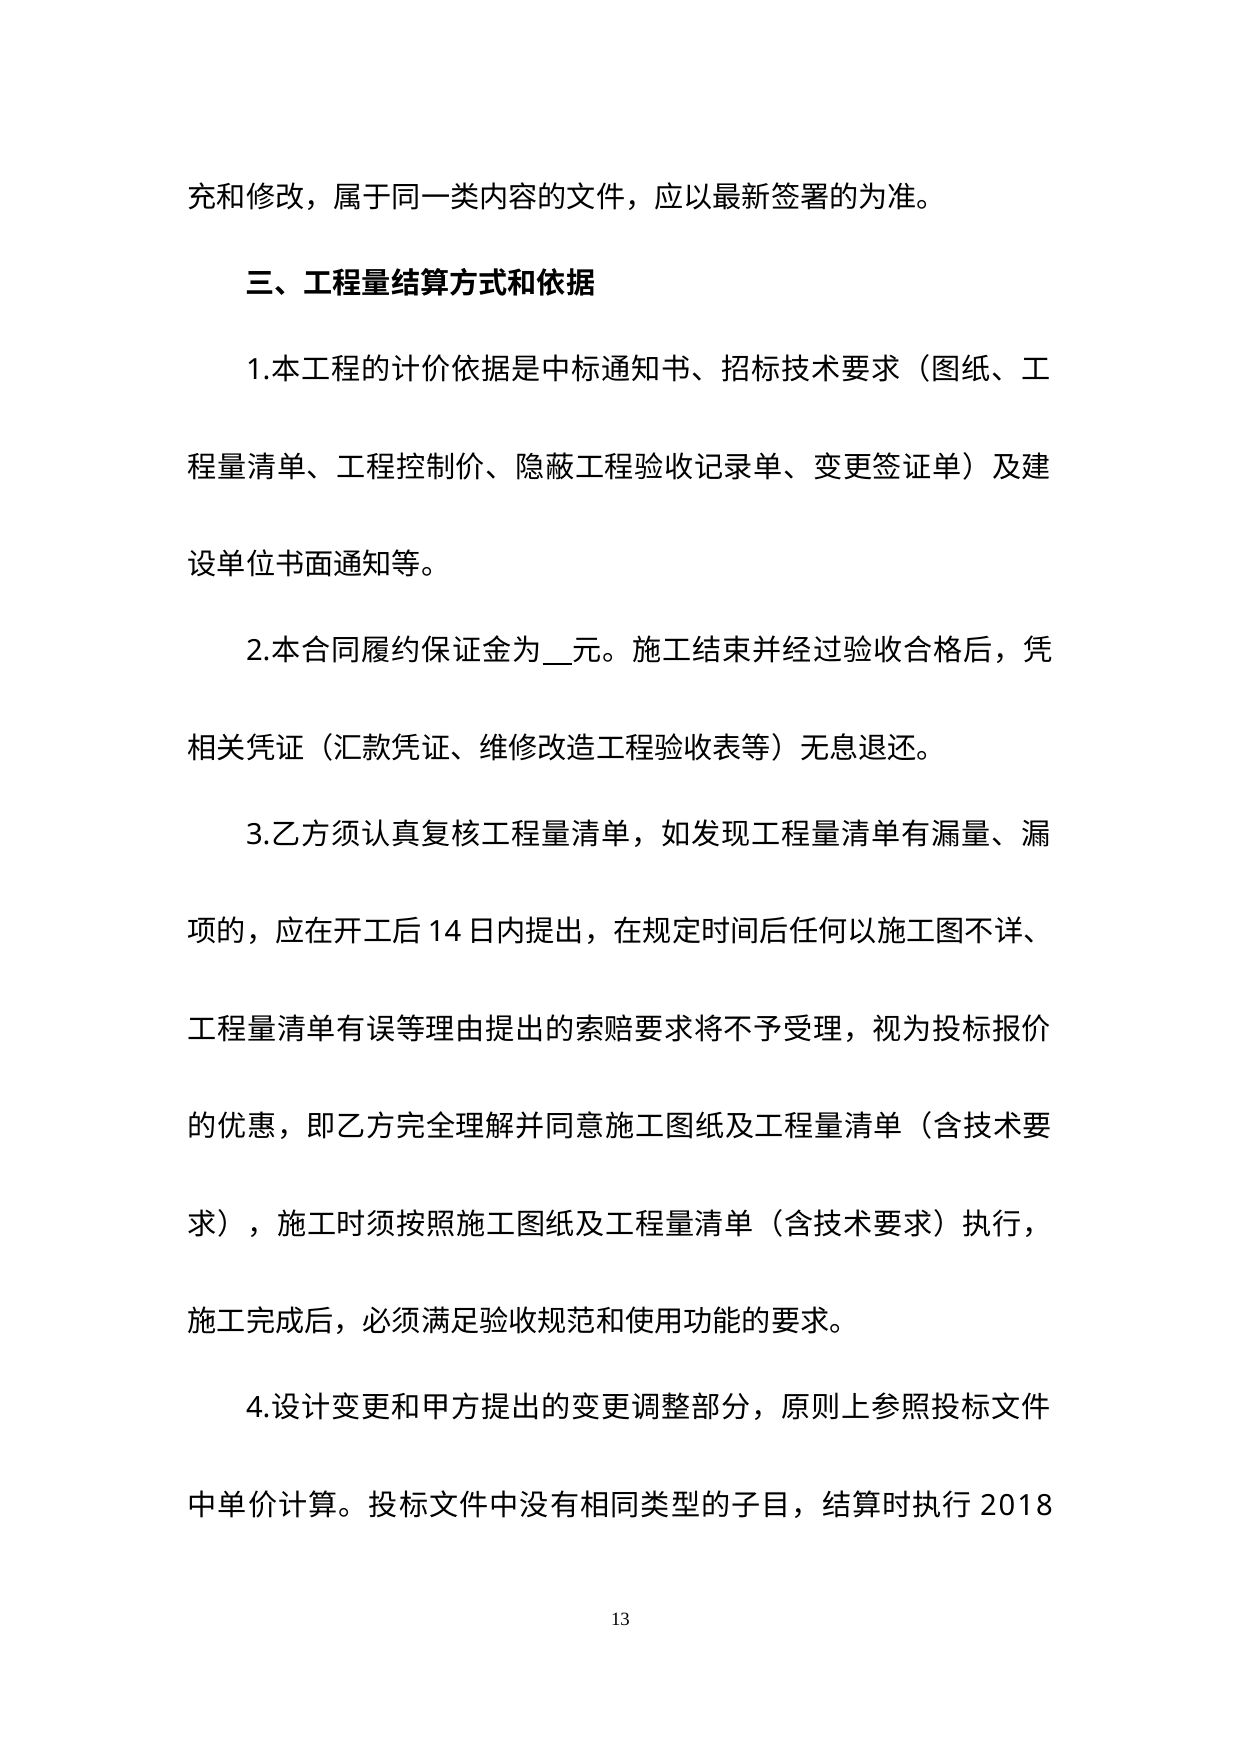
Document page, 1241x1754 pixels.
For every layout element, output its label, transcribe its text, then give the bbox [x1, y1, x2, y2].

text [187, 1373, 1053, 1535]
text 1.本工程的计价依据是中标通知书、招标技术要求（图纸、工程量清单、工程控制价、隐蔽工程验收记录单、变更签证单）及建设单位书面通知等。 [187, 334, 1053, 594]
text 三、工程量结算方式和依据 [187, 248, 1053, 313]
text 2.本合同履约保证金为 元。施工结束并经过验收合格后，凭相关凭证（汇款凭证、维修改造工程验收表等）无息退还。 [187, 615, 1053, 778]
text 3.乙方须认真复核工程量清单，如发现工程量清单有漏量、漏项的，应在开工后14日内提出，在规定时间后任何以施工图不详、工程量清单有误等理由提出的索赔要求将不予受理，视为投标报价的优惠，即乙方完全理解并同意施工图纸及工程量清单（含技术要求），施工时须按照施工图纸及工程量清单（含技术要求）执行，施工完成后，必须满足验收规范和使用功能的要求。 [187, 799, 1053, 1352]
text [187, 162, 1053, 227]
